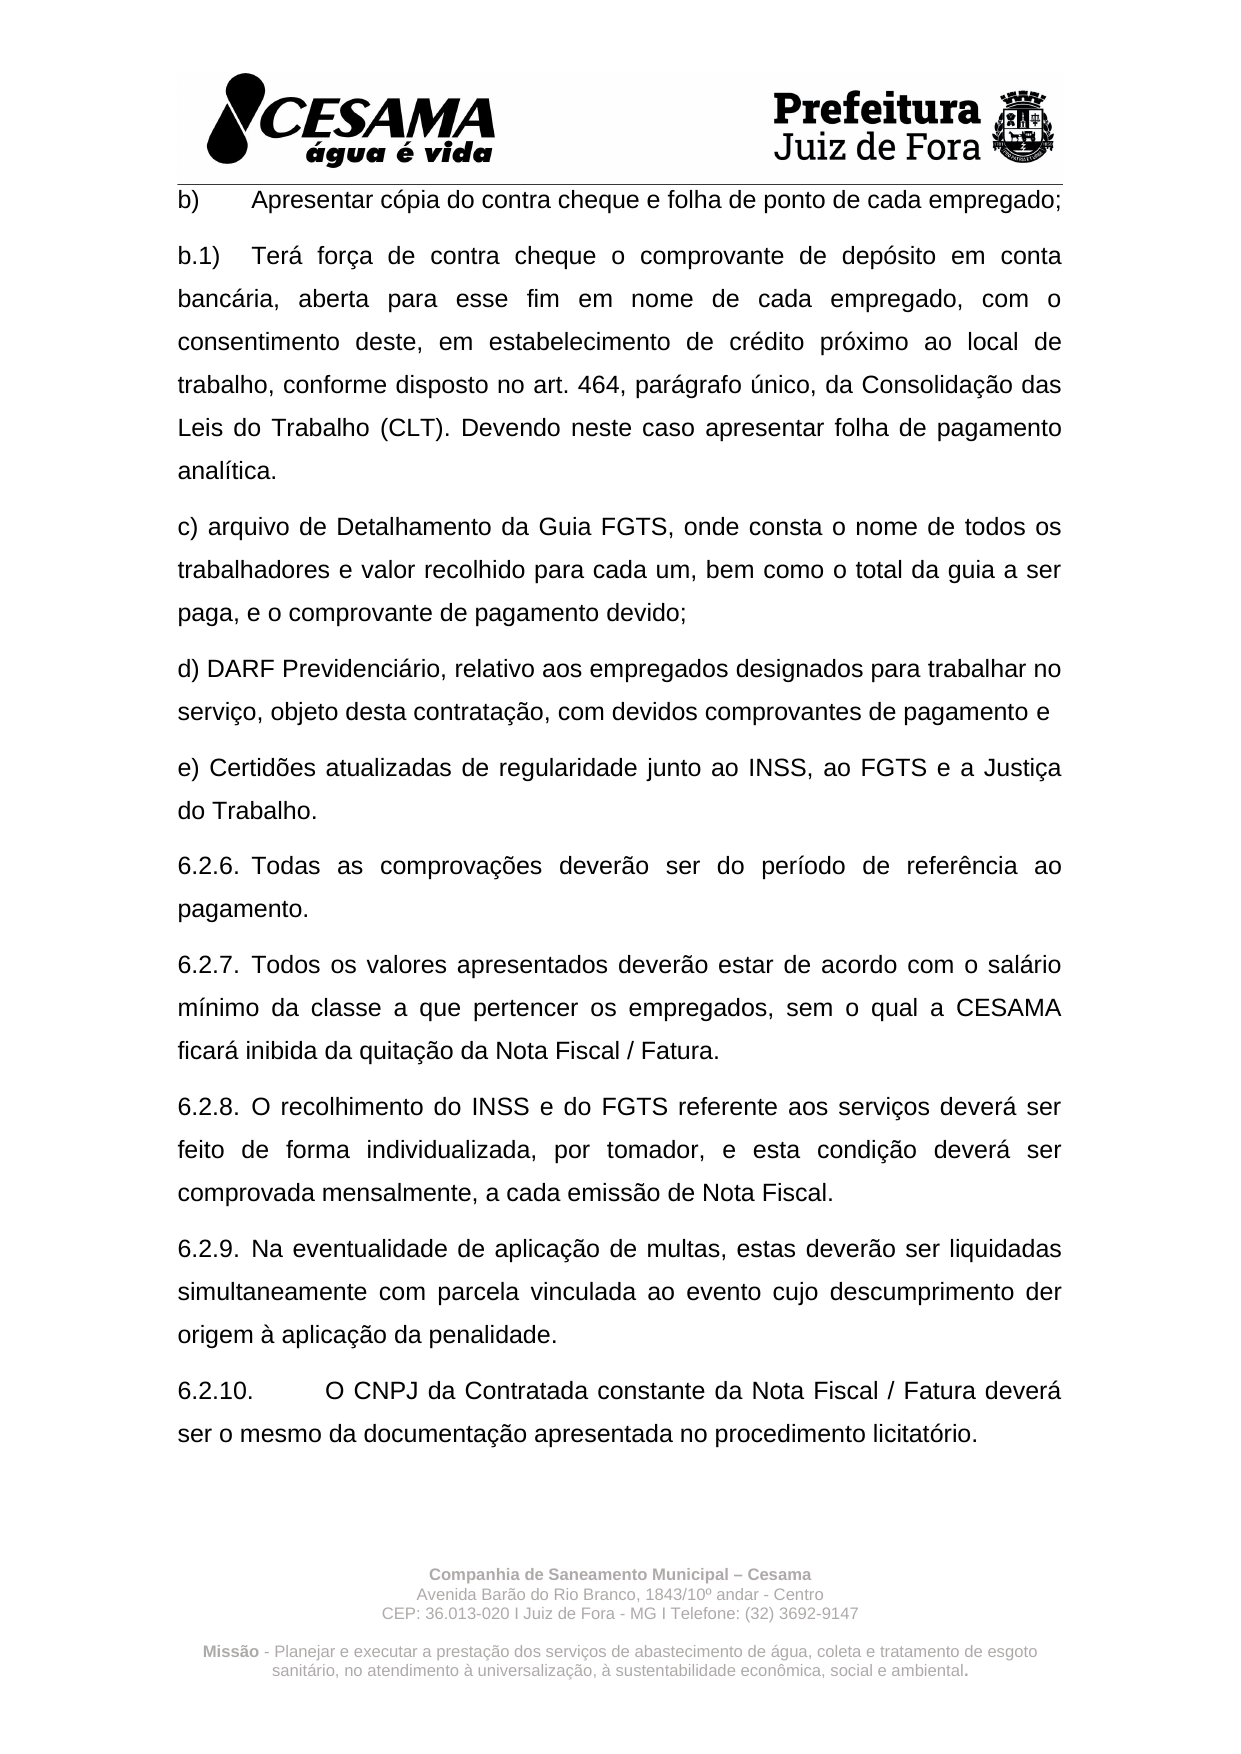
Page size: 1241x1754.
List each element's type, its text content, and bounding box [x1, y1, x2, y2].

subtitle Na eventualidade de aplicação de multas, estas deverão ser liquidadas simultaneamente com parcela vinculada ao evento cujo descumprimento der origem à aplicação da penalidade. [177, 1234, 1063, 1349]
subtitle e) Certidões atualizadas de regularidade junto ao INSS, ao FGTS e a Justiça do Trabalho. [177, 752, 1063, 824]
picture [177, 73, 1063, 185]
subtitle Todas as comprovações deverão ser do período de referência ao pagamento. [177, 851, 1063, 923]
subtitle c) arquivo de Detalhamento da Guia FGTS, onde consta o nome de todos os trabalhadores e valor recolhido para cada um, bem como o total da guia a ser paga, e o comprovante de pagamento devido; [177, 512, 1063, 627]
subtitle O recolhimento do INSS e do FGTS referente aos serviços deverá ser feito de forma individualizada, por tomador, e esta condição deverá ser comprovada mensalmente, a cada emissão de Nota Fiscal. [177, 1092, 1063, 1207]
subtitle d) DARF Previdenciário, relativo aos empregados designados para trabalhar no serviço, objeto desta contratação, com devidos comprovantes de pagamento e [177, 654, 1063, 726]
subtitle O CNPJ da Contratada constante da Nota Fiscal / Fatura deverá ser o mesmo da documentação apresentada no procedimento licitatório. [177, 1376, 1063, 1447]
subtitle b.1) Terá força de contra cheque o comprovante de depósito em conta bancária, aberta para esse fim em nome de cada empregado, com o consentimento deste, em estabelecimento de crédito próximo ao local de trabalho, conforme disposto no art. 464, parágrafo único, da Consolidação das Leis do Trabalho (CLT). Devendo neste caso apresentar folha de pagamento analítica. [177, 241, 1063, 485]
subtitle Todos os valores apresentados deverão estar de acordo com o salário mínimo da classe a que pertencer os empregados, sem o qual a CESAMA ficará inibida da quitação da Nota Fiscal / Fatura. [177, 950, 1063, 1065]
subtitle b) Apresentar cópia do contra cheque e folha de ponto de cada empregado; [177, 185, 1063, 214]
